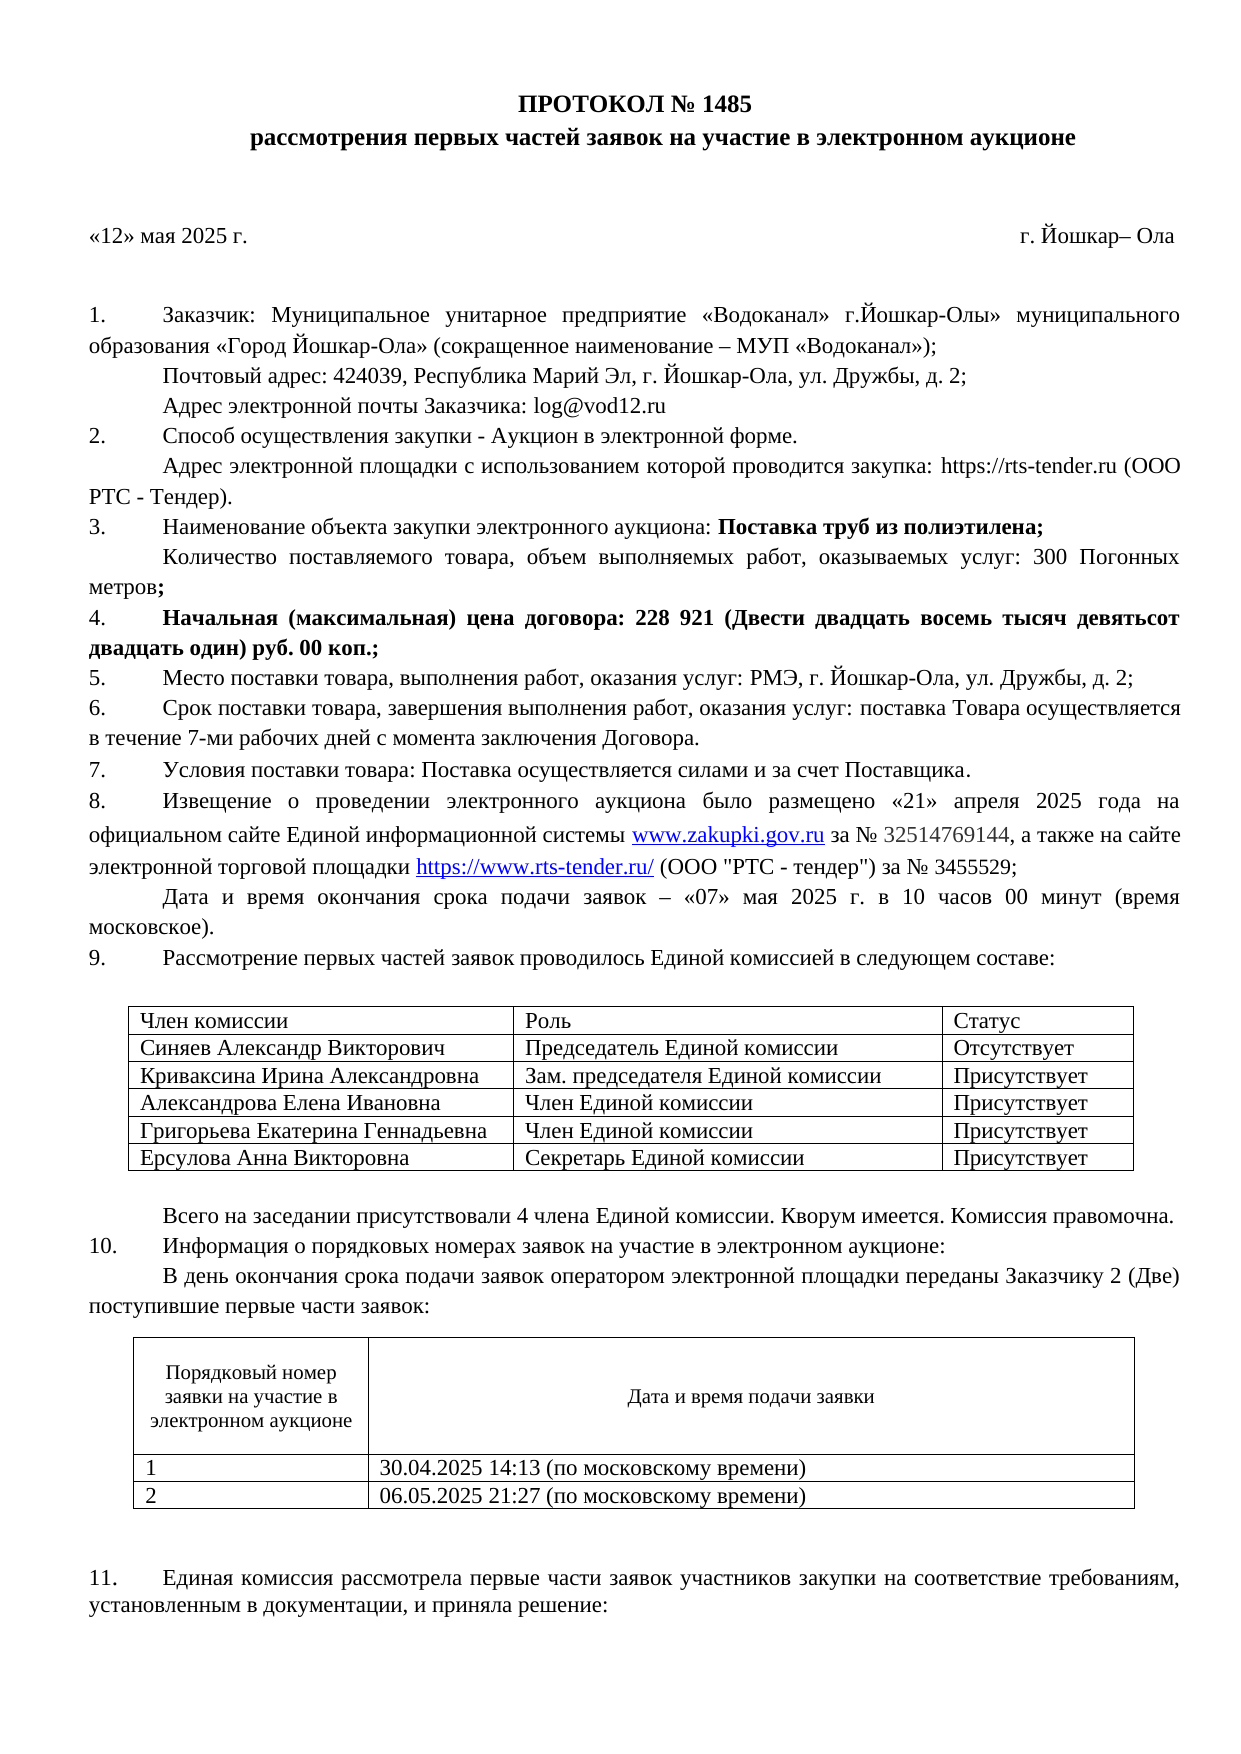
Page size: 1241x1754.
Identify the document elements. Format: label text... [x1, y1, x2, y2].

table_header Дата и время подачи заявки [369, 1338, 1134, 1453]
text 10. Информация о порядковых номерах заявок на участие в электронном аукционе: [89, 1232, 1181, 1258]
text Адрес электронной площадки с использованием которой проводится закупка: https://rts-tender.ru (ООО РТС - Тендер). [89, 453, 1181, 509]
table_cell Член Единой комиссии [514, 1089, 942, 1116]
list Дата и время окончания срока подачи заявок – «07» мая 2025 г. в 10 часов 00 минут (время московское). [89, 883, 1181, 940]
table_cell Александрова Елена Ивановна [129, 1089, 513, 1116]
table_cell 06.05.2025 21:27 (по московскому времени) [540, 1482, 1134, 1508]
table_cell Секретарь Единой комиссии [514, 1144, 942, 1170]
list Способ осуществления закупки - Аукцион в электронной форме. [89, 422, 1181, 449]
table_cell 2 [134, 1482, 368, 1508]
table_cell Отсутствует [943, 1035, 1133, 1061]
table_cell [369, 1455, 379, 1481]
table_cell 30.04.2025 14:13 (по московскому времени) [540, 1455, 1134, 1481]
table_cell Криваксина Ирина Александровна [129, 1062, 513, 1088]
text 11. Единая комиссия рассмотрела первые части заявок участников закупки на соответствие требованиям, установленным в документации, и приняла решение: [89, 1562, 1181, 1617]
table_cell Синяев Александр Викторович [129, 1035, 513, 1061]
list Условия поставки товара: Поставка осуществляется силами и за счет Поставщика. [89, 755, 1181, 783]
list Место поставки товара, выполнения работ, оказания услуг: РМЭ, г. Йошкар-Ола, ул. Дружбы, д. 2; [89, 664, 1181, 690]
table_cell Зам. председателя Единой комиссии [514, 1062, 942, 1088]
list Извещение о проведении электронного аукциона было размещено «21» апреля 2025 года на официальном сайте Единой информационной системы www.zakupki.gov.ru за № 32514769144, а также на сайте электронной торговой площадки https://www.rts-tender.ru/ (ООО "РТС - тендер") за № 3455529; [89, 787, 1181, 879]
text Количество поставляемого товара, объем выполняемых работ, оказываемых услуг: 300 Погонных метров; [89, 543, 1181, 600]
table_header Роль [514, 1007, 942, 1033]
table_cell 1 [134, 1455, 368, 1481]
table_header Порядковый номер заявки на участие в электронном аукционе [134, 1338, 368, 1453]
list Начальная (максимальная) цена договора: 228 921 (Двести двадцать восемь тысяч девятьсот двадцать один) руб. 00 коп.; [89, 604, 1181, 660]
text «12» мая 2025 г. г. Йошкар– Ола [89, 222, 1181, 249]
table_header Член комиссии [129, 1007, 513, 1033]
text ПРОТОКОЛ № 1485 [89, 89, 1181, 117]
table_cell Председатель Единой комиссии [514, 1035, 942, 1061]
table_cell Ерсулова Анна Викторовна [129, 1144, 513, 1170]
text В день окончания срока подачи заявок оператором электронной площадки переданы Заказчику 2 (Две) поступившие первые части заявок: [89, 1262, 1181, 1319]
list Заказчик: Муниципальное унитарное предприятие «Водоканал» г.Йошкар-Олы» муниципального образования «Город Йошкар-Ола» (сокращенное наименование – МУП «Водоканал»); [89, 302, 1181, 358]
table_cell Григорьева Екатерина Геннадьевна [129, 1117, 513, 1143]
text Всего на заседании присутствовали 4 члена Единой комиссии. Кворум имеется. Комиссия правомочна. [89, 1202, 1181, 1228]
table_cell Член Единой комиссии [514, 1117, 942, 1143]
list Срок поставки товара, завершения выполнения работ, оказания услуг: поставка Товара осуществляется в течение 7-ми рабочих дней с момента заключения Договора. [89, 694, 1181, 751]
list Наименование объекта закупки электронного аукциона: Поставка труб из полиэтилена; [89, 513, 1181, 539]
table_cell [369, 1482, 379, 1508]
table_cell Присутствует [943, 1062, 1133, 1088]
table_header Статус [943, 1007, 1133, 1033]
text Адрес электронной почты Заказчика: log@vod12.ru [89, 392, 1181, 418]
table_cell Присутствует [943, 1089, 1133, 1116]
table_cell Присутствует [943, 1144, 1133, 1170]
text Почтовый адрес: 424039, Республика Марий Эл, г. Йошкар-Ола, ул. Дружбы, д. 2; [89, 362, 1181, 388]
list Рассмотрение первых частей заявок проводилось Единой комиссией в следующем составе: [89, 944, 1181, 970]
table_cell Присутствует [943, 1117, 1133, 1143]
text рассмотрения первых частей заявок на участие в электронном аукционе [89, 122, 1181, 150]
